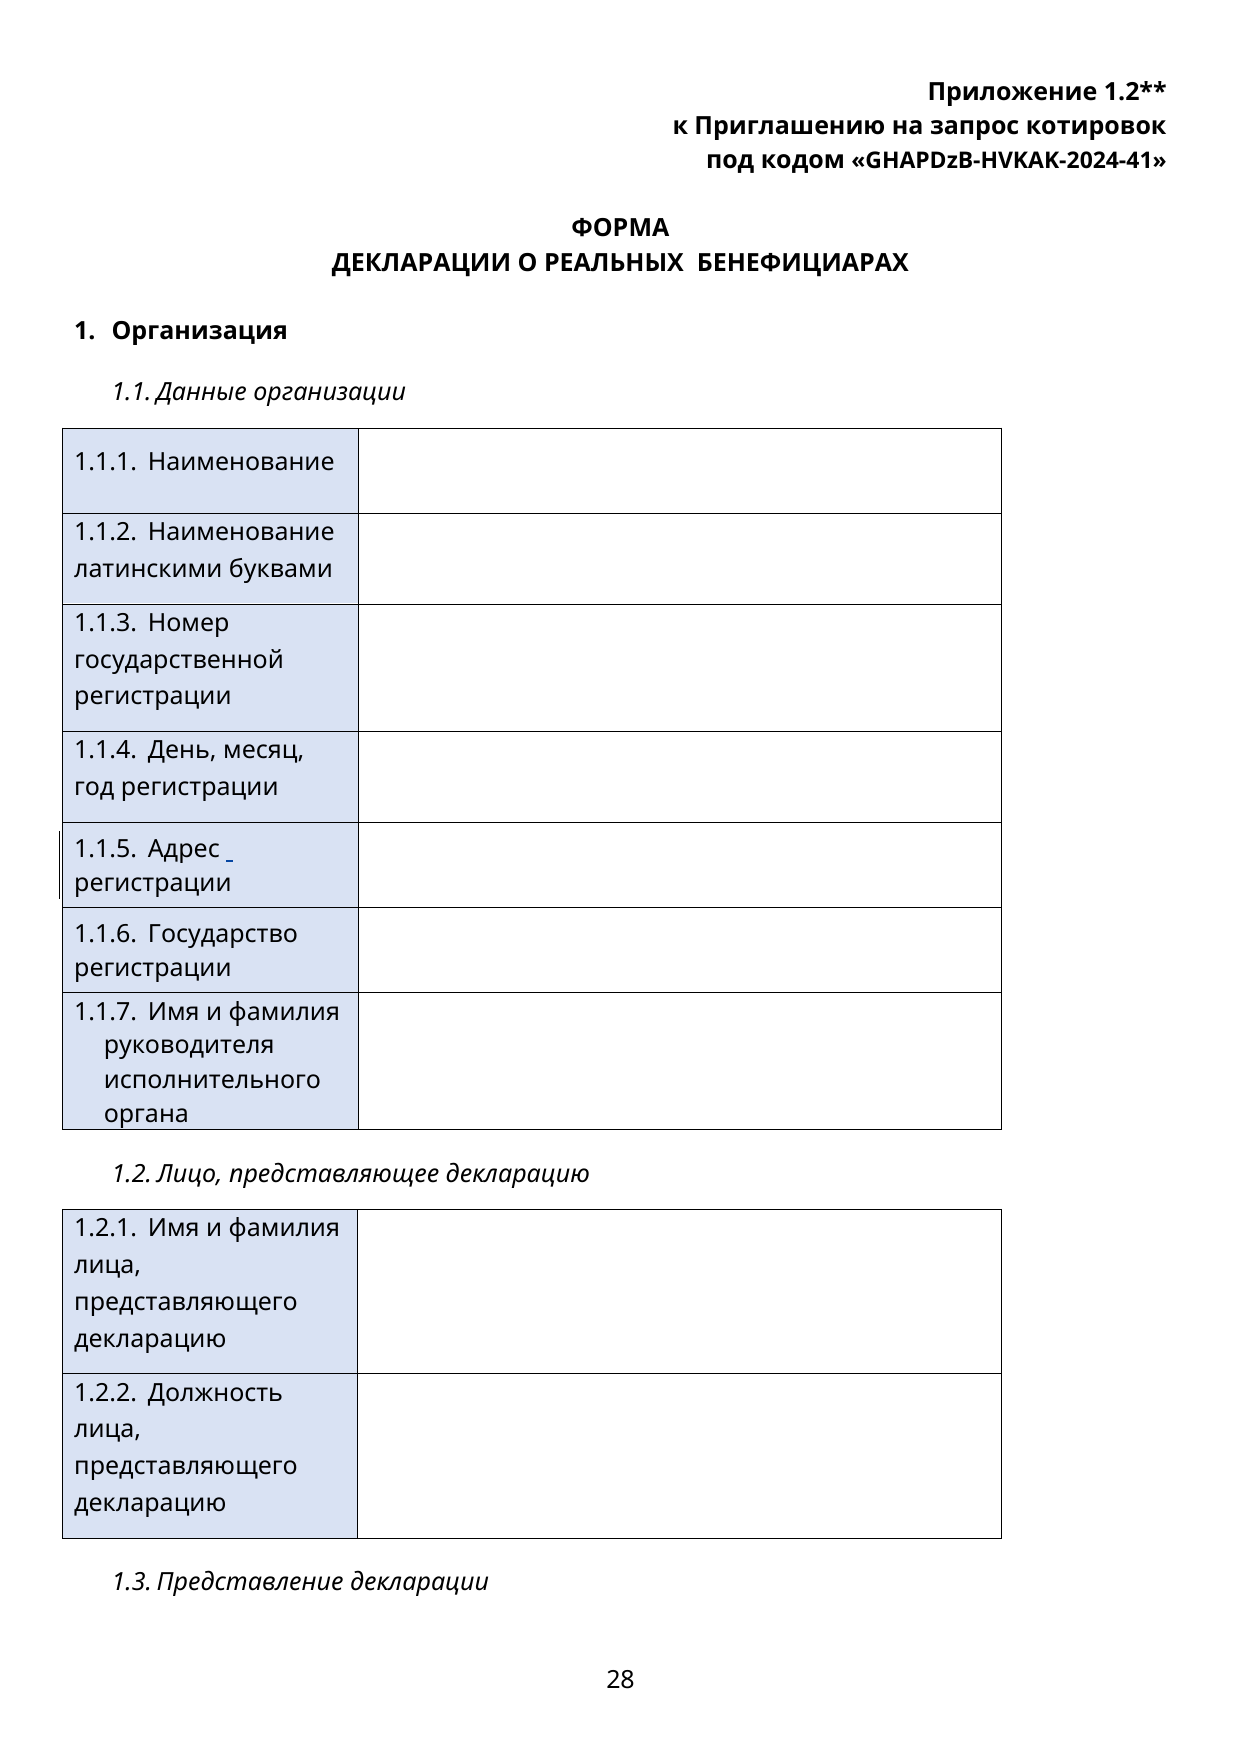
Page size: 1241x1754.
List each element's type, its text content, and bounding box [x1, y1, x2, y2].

table_cell Наименование латинскими буквами [63, 514, 358, 603]
table_cell [359, 732, 1001, 822]
table_cell [359, 605, 1001, 731]
table_cell [359, 514, 1001, 603]
text ФОРМА [74, 210, 1167, 244]
table_header Имя и фамилия лица, представляющего декларацию [63, 1210, 357, 1373]
table_header [358, 1210, 1001, 1373]
table_header [359, 429, 1001, 513]
table_cell [359, 823, 1001, 907]
table_cell [358, 1374, 1001, 1538]
list Данные организации [111, 374, 1167, 408]
table_cell Имя и фамилия руководителя исполнительного органа [63, 993, 358, 1129]
table_cell Должность лица, представляющего декларацию [63, 1374, 357, 1538]
table_cell Номер государственной регистрации [63, 605, 358, 731]
list Представление декларации [111, 1564, 1167, 1598]
table_cell Адрес регистрации [63, 823, 358, 907]
table_cell День, месяц, год регистрации [63, 732, 358, 822]
table_cell Государство регистрации [63, 908, 358, 992]
table_cell [359, 908, 1001, 992]
text к Приглашению на запрос котировок под кодом «GHAPDzB-HVKAK-2024-41» [74, 108, 1167, 176]
list Организация [74, 312, 1167, 346]
list Лицо, представляющее декларацию [111, 1155, 1167, 1189]
text ДЕКЛАРАЦИИ О РЕАЛЬНЫХ БЕНЕФИЦИАРАХ [74, 244, 1167, 278]
table_cell [359, 993, 1001, 1129]
text Приложение 1.2** [74, 74, 1167, 108]
table_header Наименование [63, 429, 358, 513]
